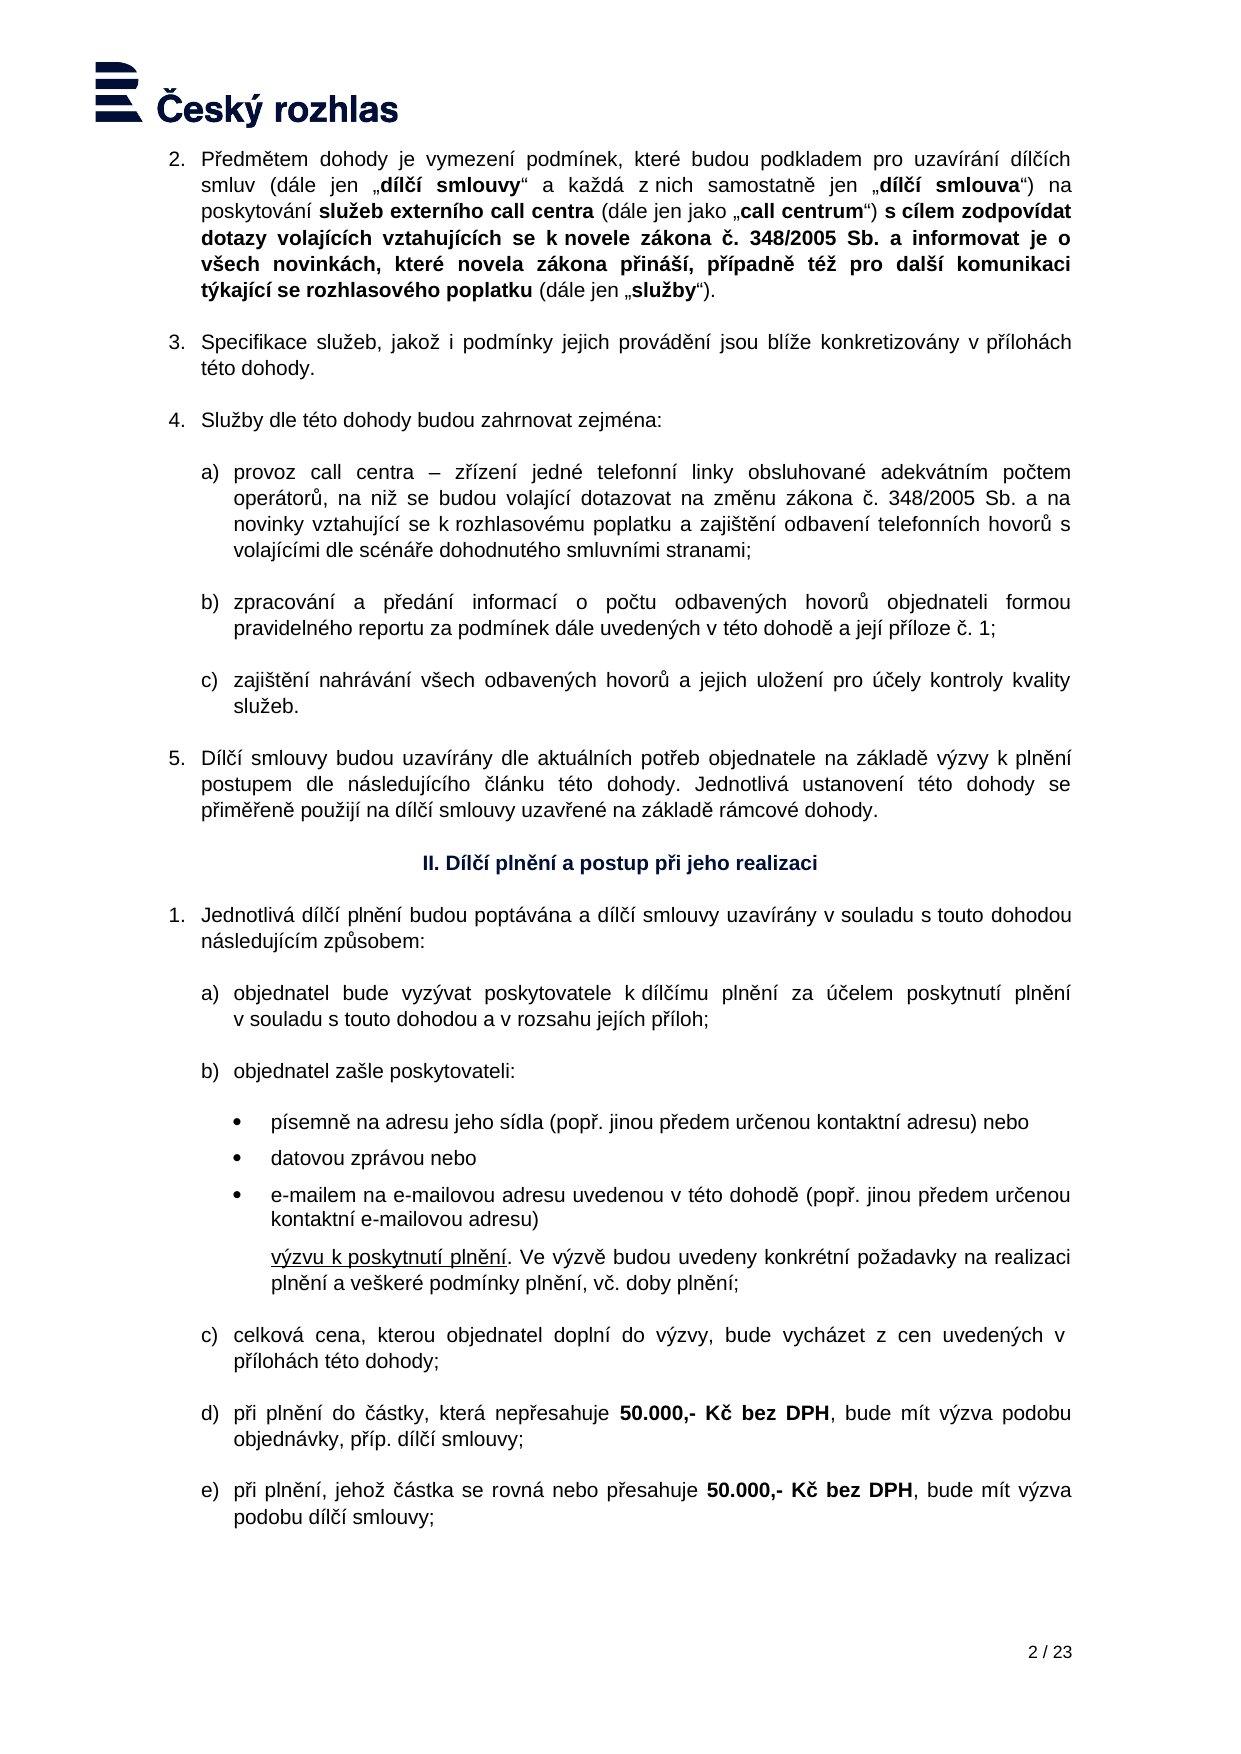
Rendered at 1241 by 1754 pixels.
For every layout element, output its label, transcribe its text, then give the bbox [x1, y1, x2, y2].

list písemně na adresu jeho sídla (popř. jinou předem určenou kontaktní adresu) nebo [233, 1109, 1072, 1134]
subtitle Dílčí plnění a postup při jeho realizaci [168, 849, 1072, 875]
list při plnění do částky, která nepřesahuje 50.000,- Kč bez DPH, bude mít výzva podobu objednávky, příp. dílčí smlouvy; [201, 1399, 1072, 1452]
list Specifikace služeb, jakož i podmínky jejich provádění jsou blíže konkretizovány v přílohách této dohody. [168, 328, 1072, 380]
list Služby dle této dohody budou zahrnovat zejména: [168, 406, 1072, 432]
list Jednotlivá dílčí plnění budou poptávána a dílčí smlouvy uzavírány v souladu s touto dohodou následujícím způsobem: [168, 901, 1072, 953]
list celková cena, kterou objednatel doplní do výzvy, bude vycházet z cen uvedených v přílohách této dohody; [201, 1321, 1072, 1373]
list objednatel bude vyzývat poskytovatele k dílčímu plnění za účelem poskytnutí plnění v souladu s touto dohodou a v rozsahu jejích příloh; [201, 979, 1072, 1031]
list při plnění, jehož částka se rovná nebo přesahuje 50.000,- Kč bez DPH, bude mít výzva podobu dílčí smlouvy; [201, 1478, 1072, 1529]
list provoz call centra – zřízení jedné telefonní linky obsluhované adekvátním počtem operátorů, na niž se budou volající dotazovat na změnu zákona č. 348/2005 Sb. a na novinky vztahující se k rozhlasovému poplatku a zajištění odbavení telefonních hovorů s volajícími dle scénáře dohodnutého smluvními stranami; [201, 458, 1072, 563]
list objednatel zašle poskytovateli: [201, 1057, 1072, 1083]
list zajištění nahrávání všech odbavených hovorů a jejich uložení pro účely kontroly kvality služeb. [201, 667, 1072, 719]
picture [95, 62, 398, 128]
list Dílčí smlouvy budou uzavírány dle aktuálních potřeb objednatele na základě výzvy k plnění postupem dle následujícího článku této dohody. Jednotlivá ustanovení této dohody se přiměřeně použijí na dílčí smlouvy uzavřené na základě rámcové dohody. [168, 745, 1072, 823]
list Předmětem dohody je vymezení podmínek, které budou podkladem pro uzavírání dílčích smluv (dále jen „dílčí smlouvy“ a každá z nich samostatně jen „dílčí smlouva“) na poskytování služeb externího call centra (dále jen jako „call centrum“) s cílem zodpovídat dotazy volajících vztahujících se k novele zákona č. 348/2005 Sb. a informovat je o všech novinkách, které novela zákona přináší, případně též pro další komunikaci týkající se rozhlasového poplatku (dále jen „služby“). [168, 146, 1072, 302]
list výzvu k poskytnutí plnění. Ve výzvě budou uvedeny konkrétní požadavky na realizaci plnění a veškeré podmínky plnění, vč. doby plnění; [271, 1243, 1072, 1295]
list e-mailem na e-mailovou adresu uvedenou v této dohodě (popř. jinou předem určenou kontaktní e-mailovou adresu) [233, 1183, 1072, 1231]
list datovou zprávou nebo [233, 1146, 1072, 1170]
list zpracování a předání informací o počtu odbavených hovorů objednateli formou pravidelného reportu za podmínek dále uvedených v této dohodě a její příloze č. 1; [201, 589, 1072, 641]
